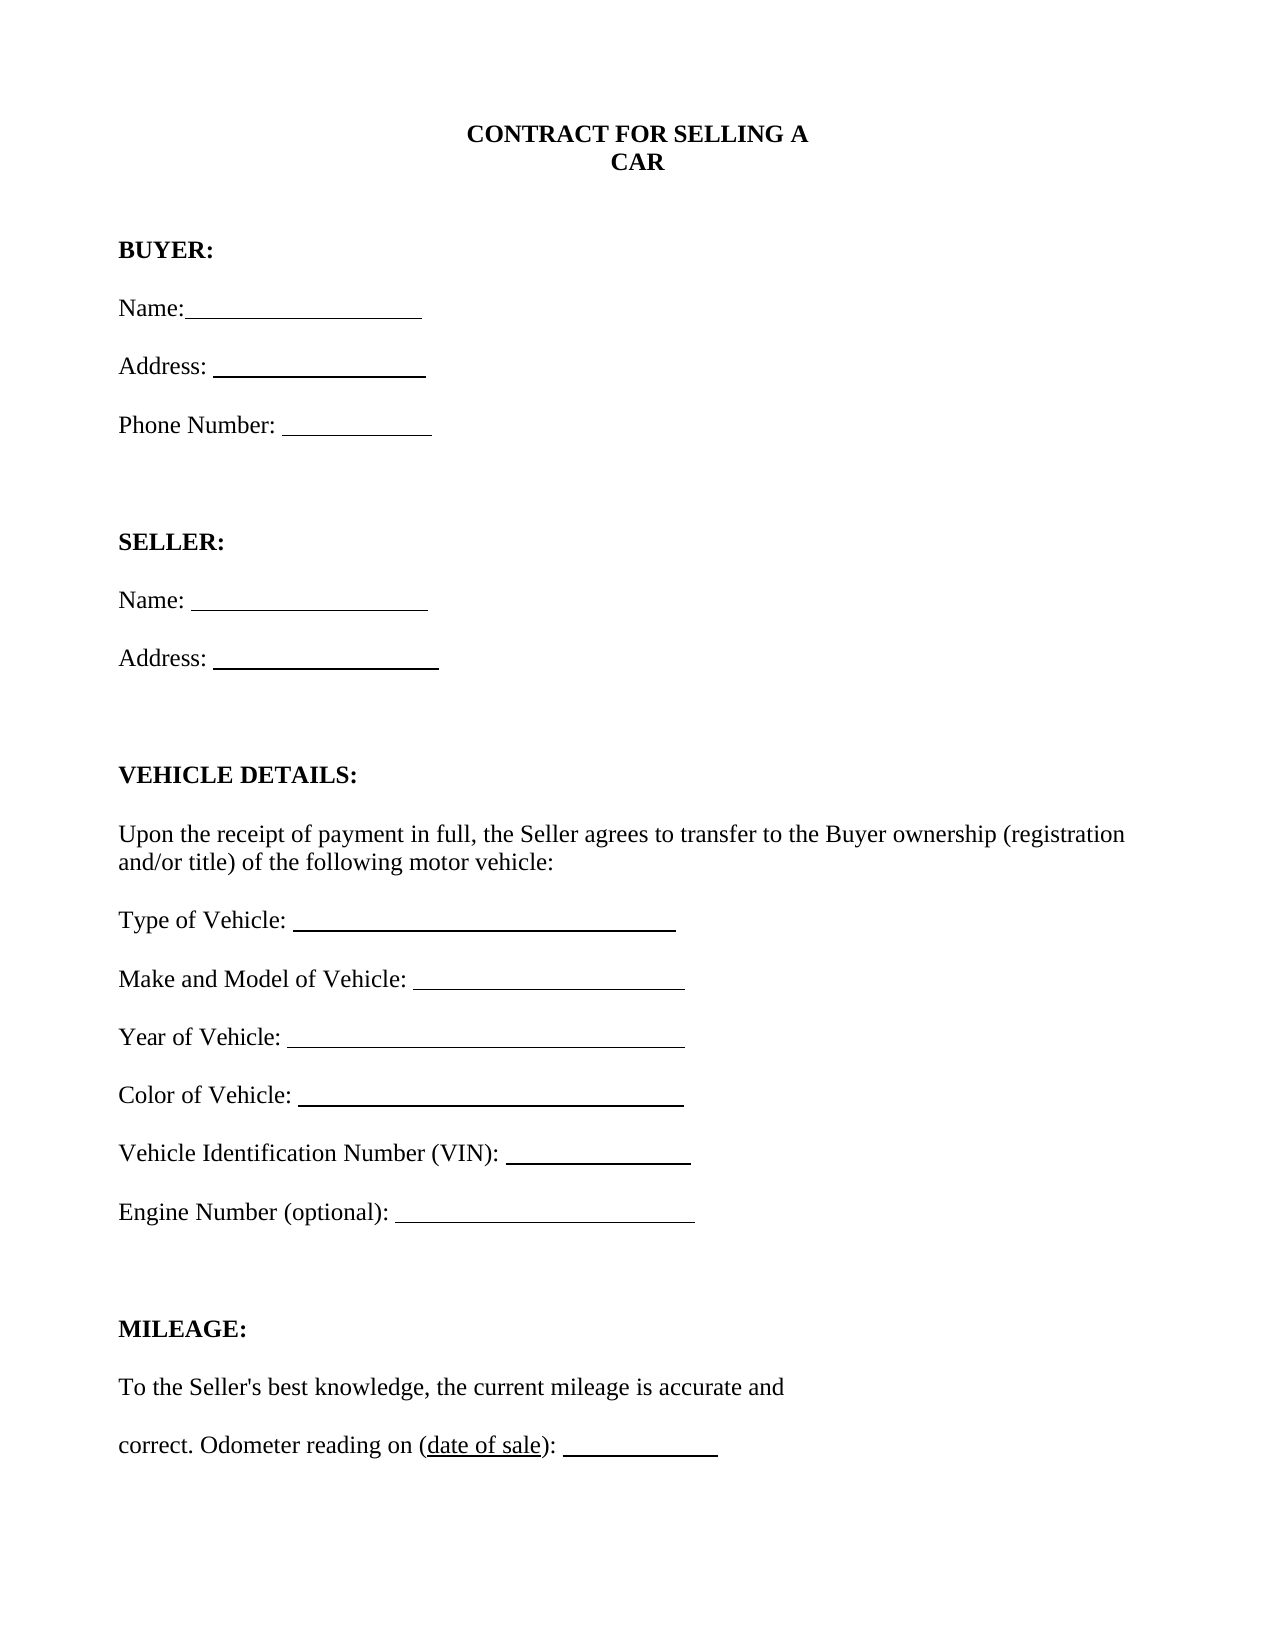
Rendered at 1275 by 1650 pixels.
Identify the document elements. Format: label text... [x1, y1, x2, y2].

text Address: [118, 643, 1167, 672]
text Make and Model of Vehicle: [118, 964, 1167, 992]
subtitle VEHICLE DETAILS: [118, 761, 1167, 789]
text To the Seller's best knowledge, the current mileage is accurate and correct. Odometer reading on (date of sale): [118, 1372, 866, 1459]
text Name: [118, 293, 1167, 322]
text Engine Number (optional): [118, 1197, 1167, 1225]
text Vehicle Identification Number (VIN): [118, 1138, 1167, 1167]
text Color of Vehicle: [118, 1080, 1167, 1109]
text Type of Vehicle: [118, 905, 1167, 934]
subtitle CONTRACT FOR SELLING A CAR [436, 119, 838, 176]
text Year of Vehicle: [118, 1022, 1167, 1051]
text Name: [118, 585, 1167, 614]
text Address: [118, 351, 1167, 380]
text Upon the receipt of payment in full, the Seller agrees to transfer to the Buyer ownership (registration and/or title) of the following motor vehicle: [118, 819, 1128, 876]
subtitle SELLER: [118, 527, 1167, 556]
text Phone Number: [118, 410, 1167, 438]
subtitle MILEAGE: [118, 1314, 1167, 1343]
text BUYER: [118, 235, 1167, 264]
